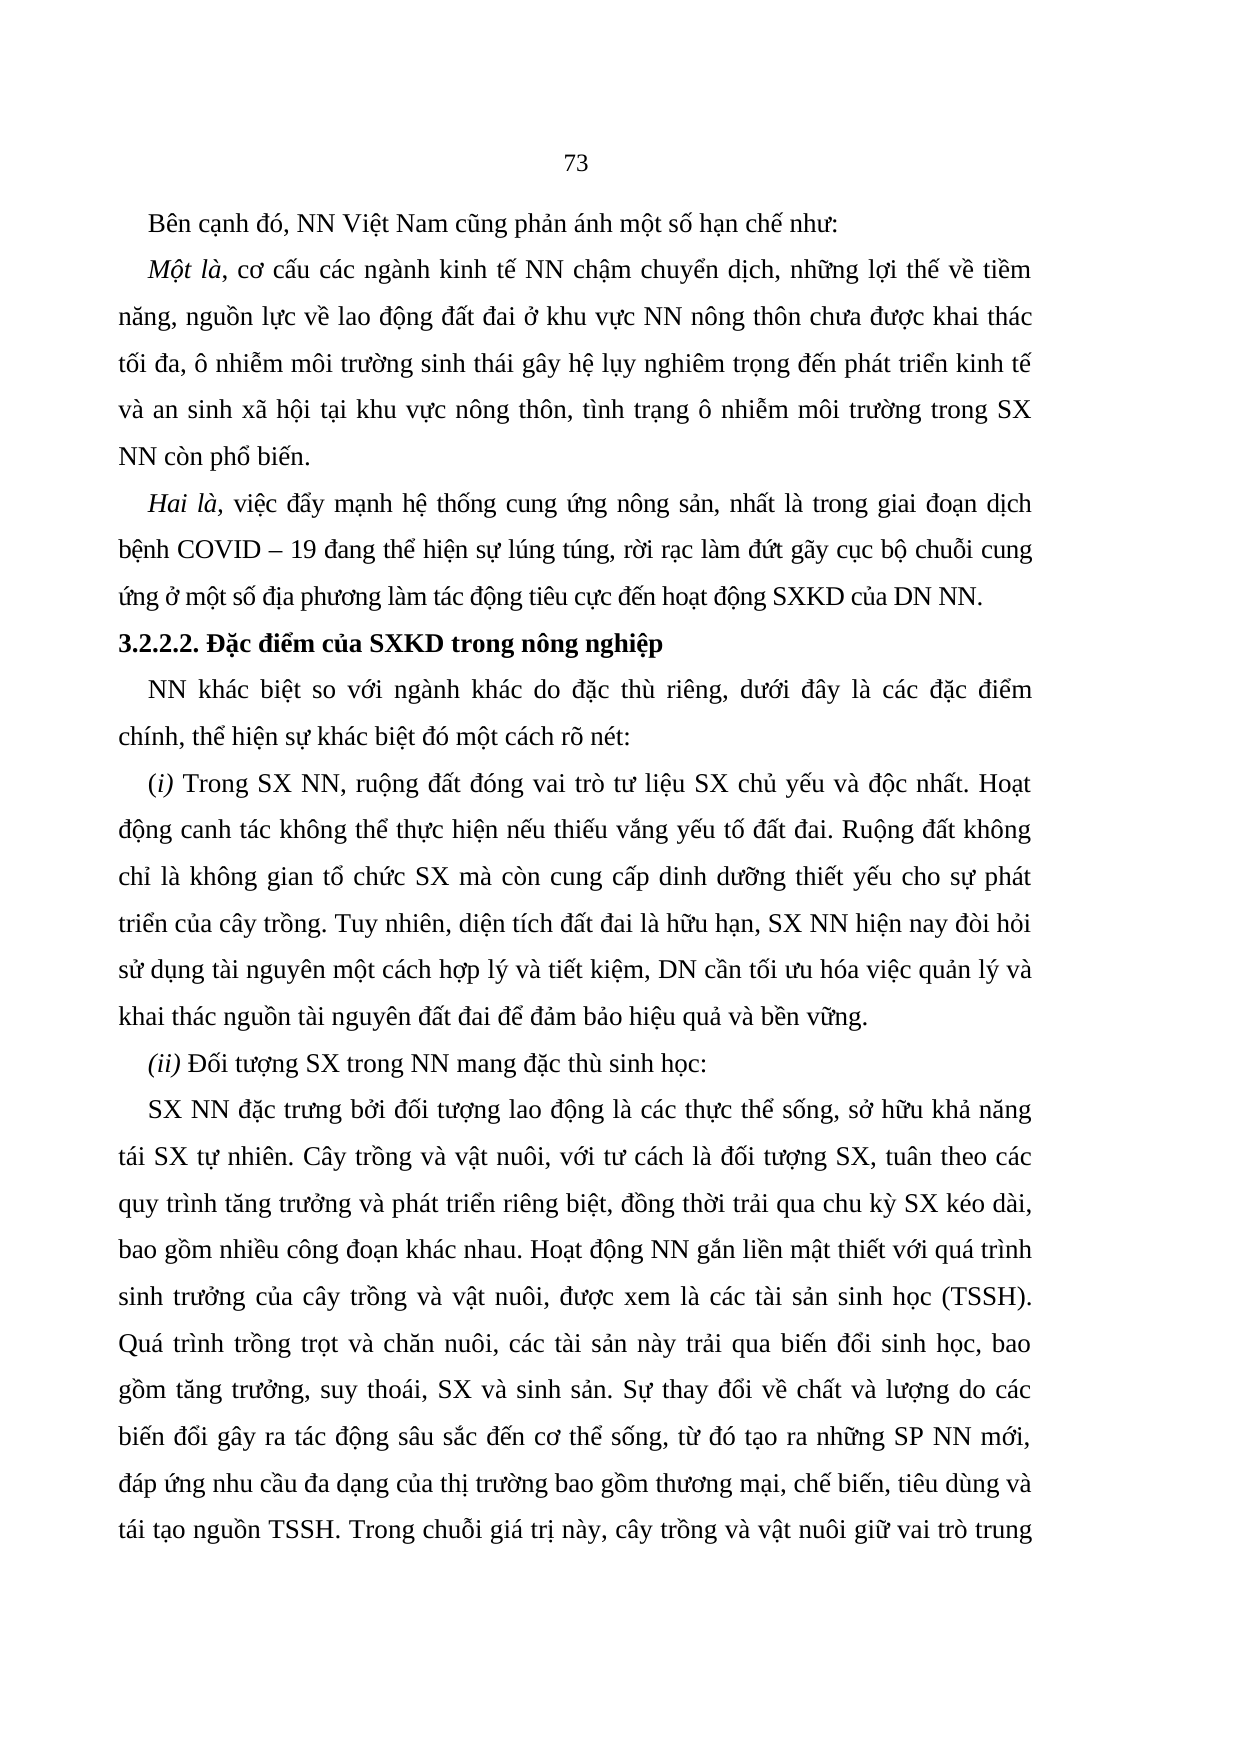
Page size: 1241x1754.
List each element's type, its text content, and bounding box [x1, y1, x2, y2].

text (i) Trong SX NN, ruộng đất đóng vai trò tư liệu SX chủ yếu và độc nhất. Hoạt động canh tác không thể thực hiện nếu thiếu vắng yếu tố đất đai. Ruộng đất không chỉ là không gian tổ chức SX mà còn cung cấp dinh dưỡng thiết yếu cho sự phát triển của cây trồng. Tuy nhiên, diện tích đất đai là hữu hạn, SX NN hiện nay đòi hỏi sử dụng tài nguyên một cách hợp lý và tiết kiệm, DN cần tối ưu hóa việc quản lý và khai thác nguồn tài nguyên đất đai để đảm bảo hiệu quả và bền vững. [118, 767, 1033, 1031]
text Hai là, việc đẩy mạnh hệ thống cung ứng nông sản, nhất là trong giai đoạn dịch bệnh COVID – 19 đang thể hiện sự lúng túng, rời rạc làm đứt gãy cục bộ chuỗi cung ứng ở một số địa phương làm tác động tiêu cực đến hoạt động SXKD của DN NN. [118, 487, 1033, 611]
text Bên cạnh đó, NN Việt Nam cũng phản ánh một số hạn chế như: [118, 207, 1033, 238]
text 3.2.2.2. Đặc điểm của SXKD trong nông nghiệp [118, 627, 1033, 658]
text Một là, cơ cấu các ngành kinh tế NN chậm chuyển dịch, những lợi thế về tiềm năng, nguồn lực về lao động đất đai ở khu vực NN nông thôn chưa được khai thác tối đa, ô nhiễm môi trường sinh thái gây hệ lụy nghiêm trọng đến phát triển kinh tế và an sinh xã hội tại khu vực nông thôn, tình trạng ô nhiễm môi trường trong SX NN còn phổ biến. [118, 253, 1033, 471]
text (ii) Đối tượng SX trong NN mang đặc thù sinh học: [118, 1047, 1033, 1078]
text NN khác biệt so với ngành khác do đặc thù riêng, dưới đây là các đặc điểm chính, thể hiện sự khác biệt đó một cách rõ nét: [118, 673, 1033, 751]
